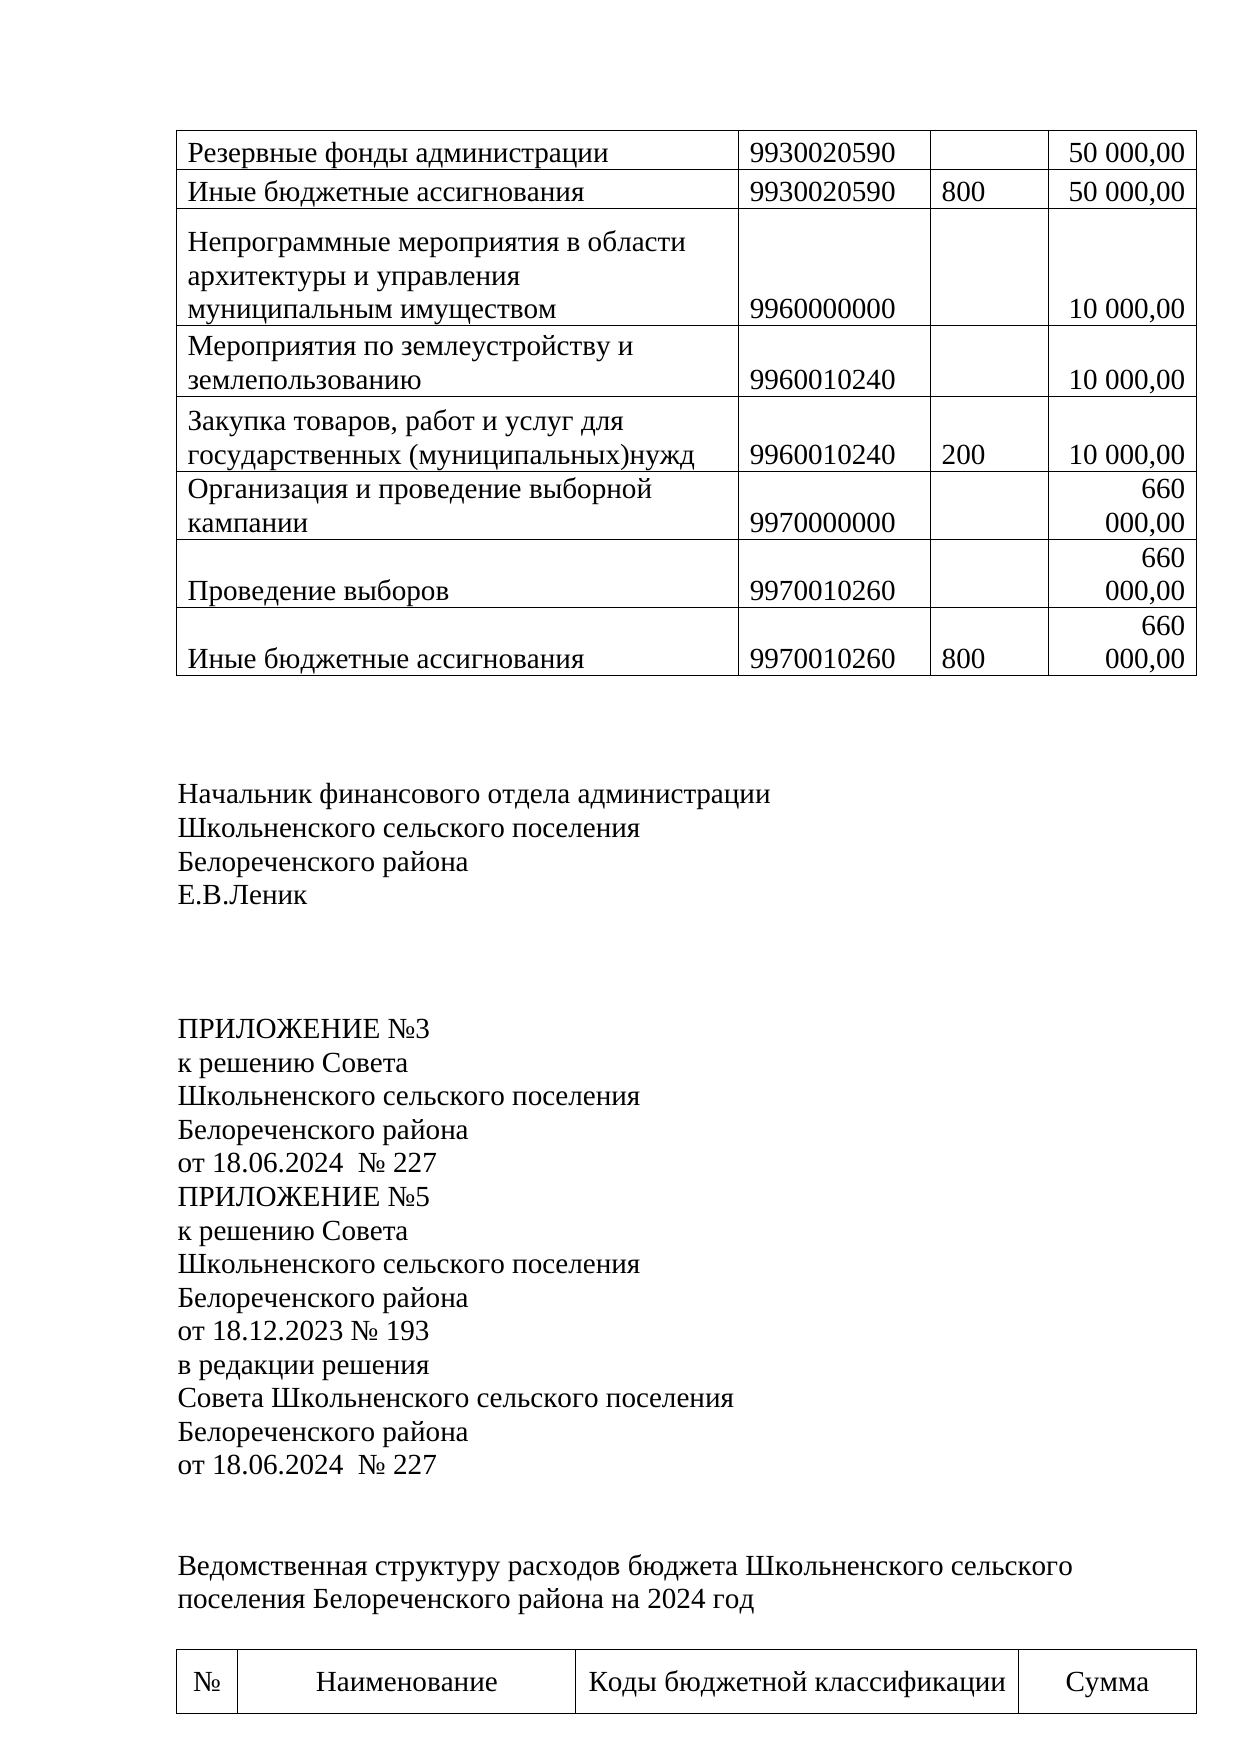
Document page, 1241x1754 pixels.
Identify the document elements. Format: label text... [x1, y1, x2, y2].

table_header Коды бюджетной классификации [576, 1650, 1018, 1713]
table_cell 660 000,00 [1049, 472, 1196, 539]
table_cell 800 [931, 608, 1048, 675]
text Начальник финансового отдела администрации Школьненского сельского поселения Белореченского района [177, 777, 1181, 877]
text в редакции решения [177, 1347, 1181, 1380]
text от 18.06.2024 № 227 [177, 1146, 1181, 1179]
table_cell Иные бюджетные ассигнования [177, 608, 738, 675]
table_cell 50 000,00 [1049, 170, 1196, 208]
table_cell Закупка товаров, работ и услуг для государственных (муниципальных)нужд [177, 397, 738, 471]
table_cell 10 000,00 [1049, 397, 1196, 471]
text Совета Школьненского сельского поселения [177, 1380, 1181, 1414]
text от 18.06.2024 № 227 [177, 1447, 1181, 1481]
table_cell Резервные фонды администрации [177, 131, 738, 169]
table_header Сумма [1019, 1650, 1196, 1713]
table_cell 200 [931, 397, 1048, 471]
table_cell 9930020590 [739, 170, 930, 208]
text ПРИЛОЖЕНИЕ №5 [177, 1179, 1181, 1213]
table_cell 9970000000 [739, 472, 930, 539]
table_cell 9930020590 [739, 131, 930, 169]
table_cell [931, 326, 1048, 396]
text Белореченского района [177, 1112, 1181, 1146]
table_header Наименование [238, 1650, 575, 1713]
table_cell 9960010240 [739, 397, 930, 471]
text Белореченского района [177, 1414, 1181, 1447]
table_cell 9970010260 [739, 540, 930, 607]
table_cell [931, 540, 1048, 607]
text Ведомственная структуру расходов бюджета Школьненского сельского поселения Белореченского района на 2024 год [177, 1548, 1181, 1615]
table_cell Проведение выборов [177, 540, 738, 607]
table_cell 10 000,00 [1049, 209, 1196, 325]
table_cell Организация и проведение выборной кампании [177, 472, 738, 539]
table_cell Мероприятия по землеустройству и землепользованию [177, 326, 738, 396]
text ПРИЛОЖЕНИЕ №3 [177, 1011, 1181, 1045]
text Школьненского сельского поселения [177, 1078, 1181, 1112]
table_cell 10 000,00 [1049, 326, 1196, 396]
table_cell Непрограммные мероприятия в области архитектуры и управления муниципальным имуществом [177, 209, 738, 325]
table_cell 660 000,00 [1049, 608, 1196, 675]
text от 18.12.2023 № 193 [177, 1313, 1181, 1347]
text к решению Совета [177, 1045, 1181, 1078]
text Школьненского сельского поселения [177, 1246, 1181, 1280]
text Белореченского района [177, 1280, 1181, 1313]
table_cell 660 000,00 [1049, 540, 1196, 607]
table_cell 9960010240 [739, 326, 930, 396]
text к решению Совета [177, 1213, 1181, 1246]
table_cell 50 000,00 [1049, 131, 1196, 169]
table_cell 9970010260 [739, 608, 930, 675]
table_cell 800 [931, 170, 1048, 208]
table_header № п/п [177, 1650, 237, 1713]
table_cell [931, 131, 1048, 169]
table_cell Иные бюджетные ассигнования [177, 170, 738, 208]
table_cell [931, 472, 1048, 539]
text Е.В.Леник [177, 877, 1181, 911]
table_cell 9960000000 [739, 209, 930, 325]
table_cell [931, 209, 1048, 325]
